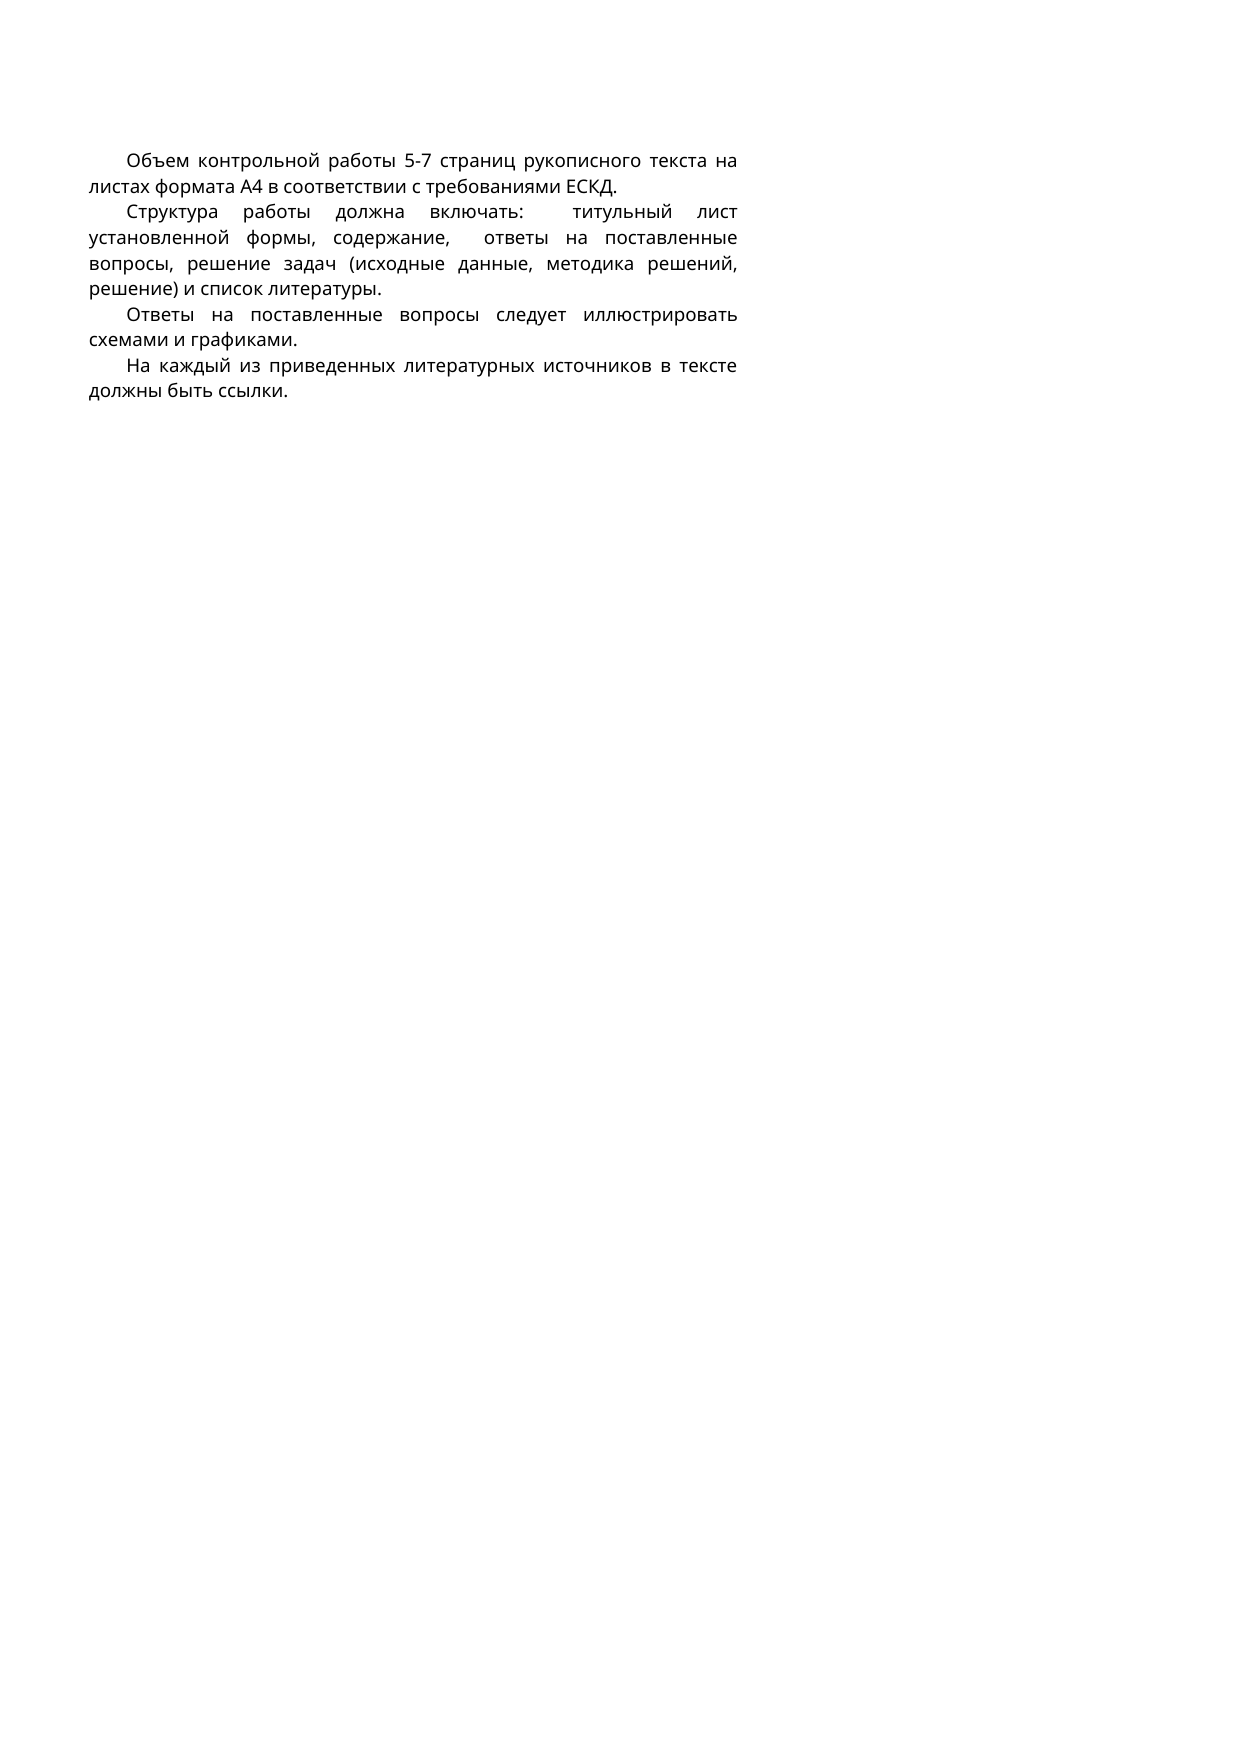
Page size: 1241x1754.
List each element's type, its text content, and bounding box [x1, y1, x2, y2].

text Объем контрольной работы 5-7 страниц рукописного текста на листах формата А4 в соответствии с требованиями ЕСКД. [89, 148, 738, 199]
text Ответы на поставленные вопросы следует иллюстрировать схемами и графиками. [89, 301, 738, 352]
text На каждый из приведенных литературных источников в тексте должны быть ссылки. [89, 352, 738, 403]
text Структура работы должна включать: титульный лист установленной формы, содержание, ответы на поставленные вопросы, решение задач (исходные данные, методика решений, решение) и список литературы. [89, 199, 738, 301]
